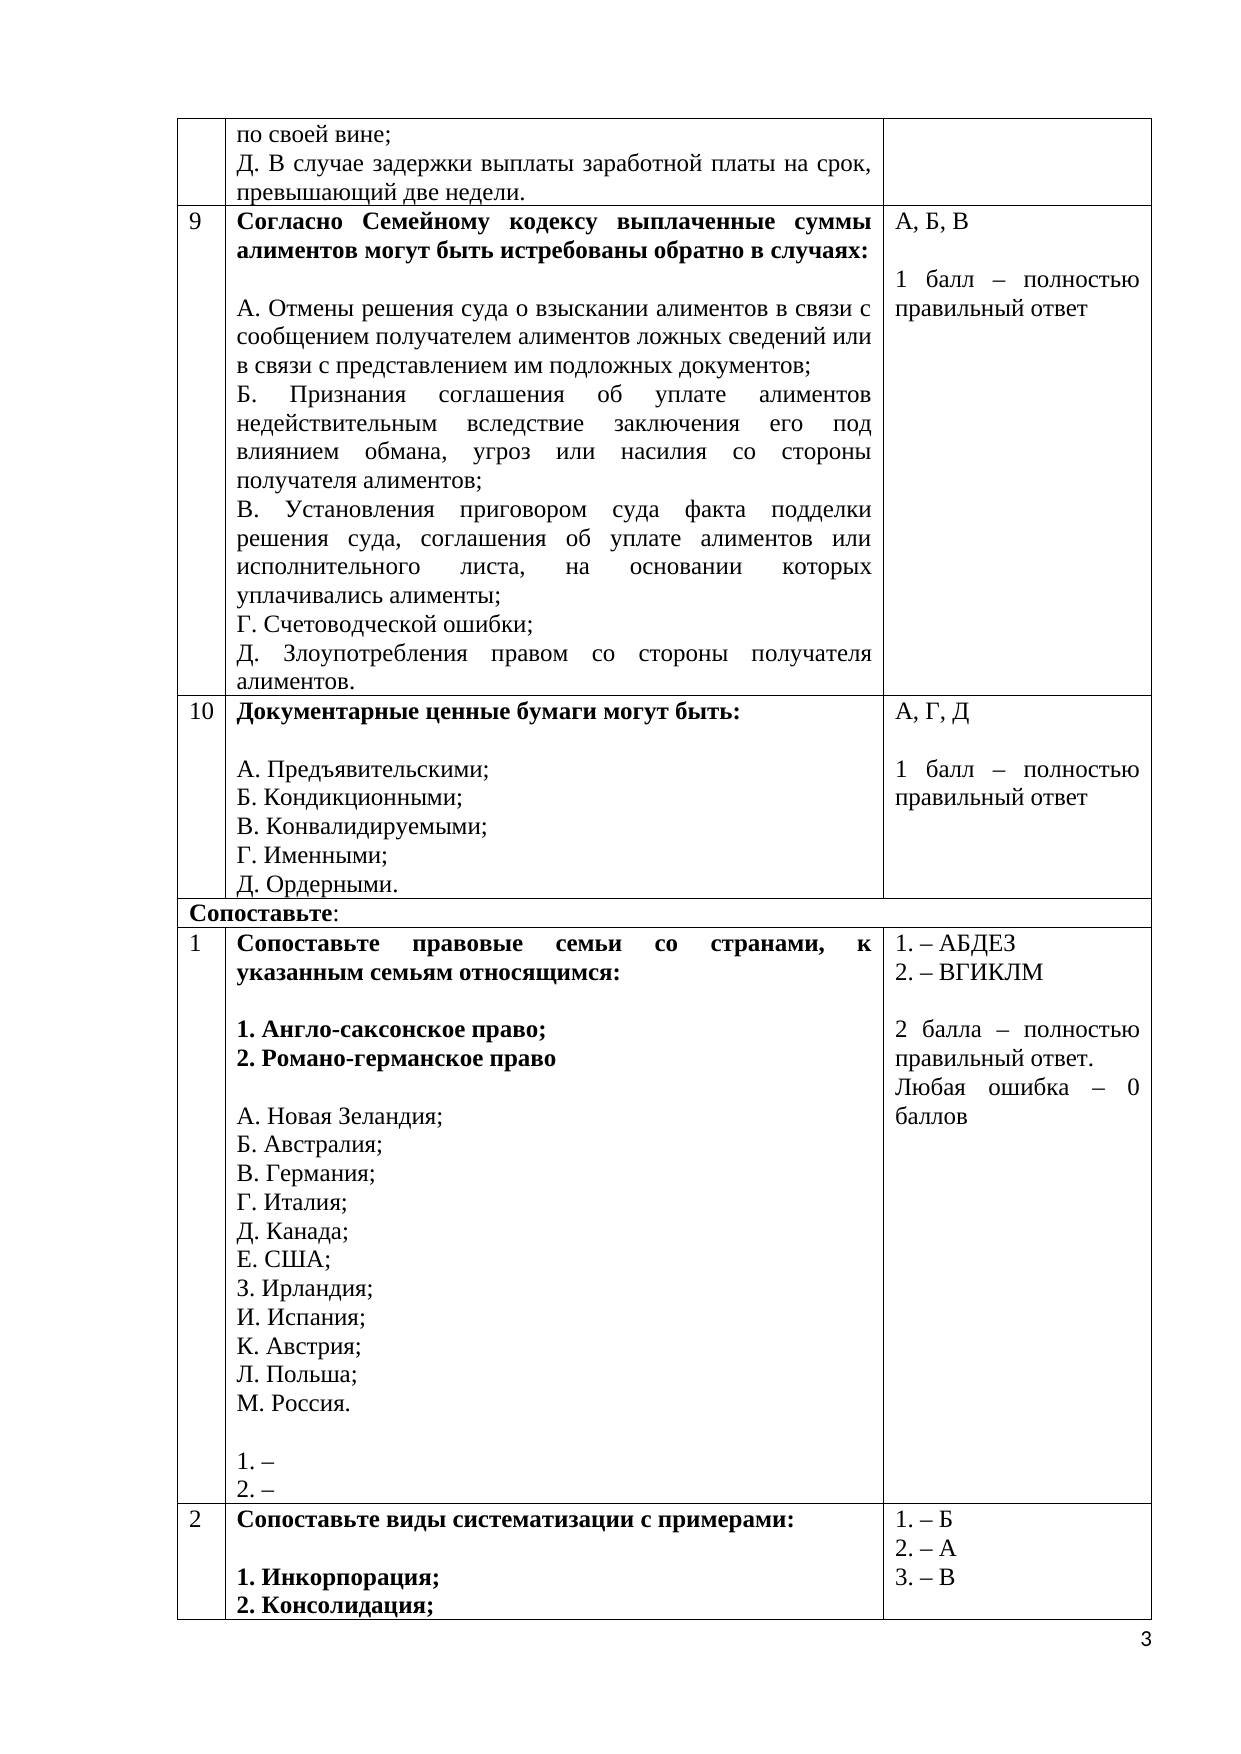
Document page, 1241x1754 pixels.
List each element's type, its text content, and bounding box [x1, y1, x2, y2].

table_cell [884, 1504, 1151, 1619]
table_cell Сопоставьте правовые семьи со странами, к указанным семьям относящимся: 1. Англо-саксонское право; 2. Романо-германское право А. Новая Зеландия; Б. Австралия; В. Германия; Г. Италия; Д. Канада; Е. США; З. Ирландия; И. Испания; К. Австрия; Л. Польша; М. Россия. 1. – 2. – [226, 928, 883, 1503]
table_cell Сопоставьте: [178, 899, 1151, 927]
table_cell 9 [178, 206, 225, 695]
table_cell 1. – АБДЕЗ 2. – ВГИКЛМ 2 балла – полностью правильный ответ. Любая ошибка – 0 баллов [884, 928, 1151, 1503]
table_cell 10 [178, 696, 225, 897]
table_cell 8 [178, 119, 225, 205]
table_cell А, Б, В 1 балл – полностью правильный ответ [884, 206, 1151, 695]
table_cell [884, 119, 1151, 205]
table_cell Согласно Семейному кодексу выплаченные суммы алиментов могут быть истребованы обратно в случаях: А. Отмены решения суда о взыскании алиментов в связи с сообщением получателем алиментов ложных сведений или в связи с представлением им подложных документов; Б. Признания соглашения об уплате алиментов недействительным вследствие заключения его под влиянием обмана, угроз или насилия со стороны получателя алиментов; В. Установления приговором суда факта подделки решения суда, соглашения об уплате алиментов или исполнительного листа, на основании которых уплачивались алименты; Г. Счетоводческой ошибки; Д. Злоупотребления правом со стороны получателя алиментов. [226, 206, 883, 695]
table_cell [226, 1504, 883, 1619]
table_cell 2 [178, 1504, 225, 1619]
table_cell А, Г, Д 1 балл – полностью правильный ответ [884, 696, 1151, 897]
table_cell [226, 119, 883, 205]
table_cell 1 [178, 928, 225, 1503]
table_cell Документарные ценные бумаги могут быть: А. Предъявительскими; Б. Кондикционными; В. Конвалидируемыми; Г. Именными; Д. Ордерными. [226, 696, 883, 897]
